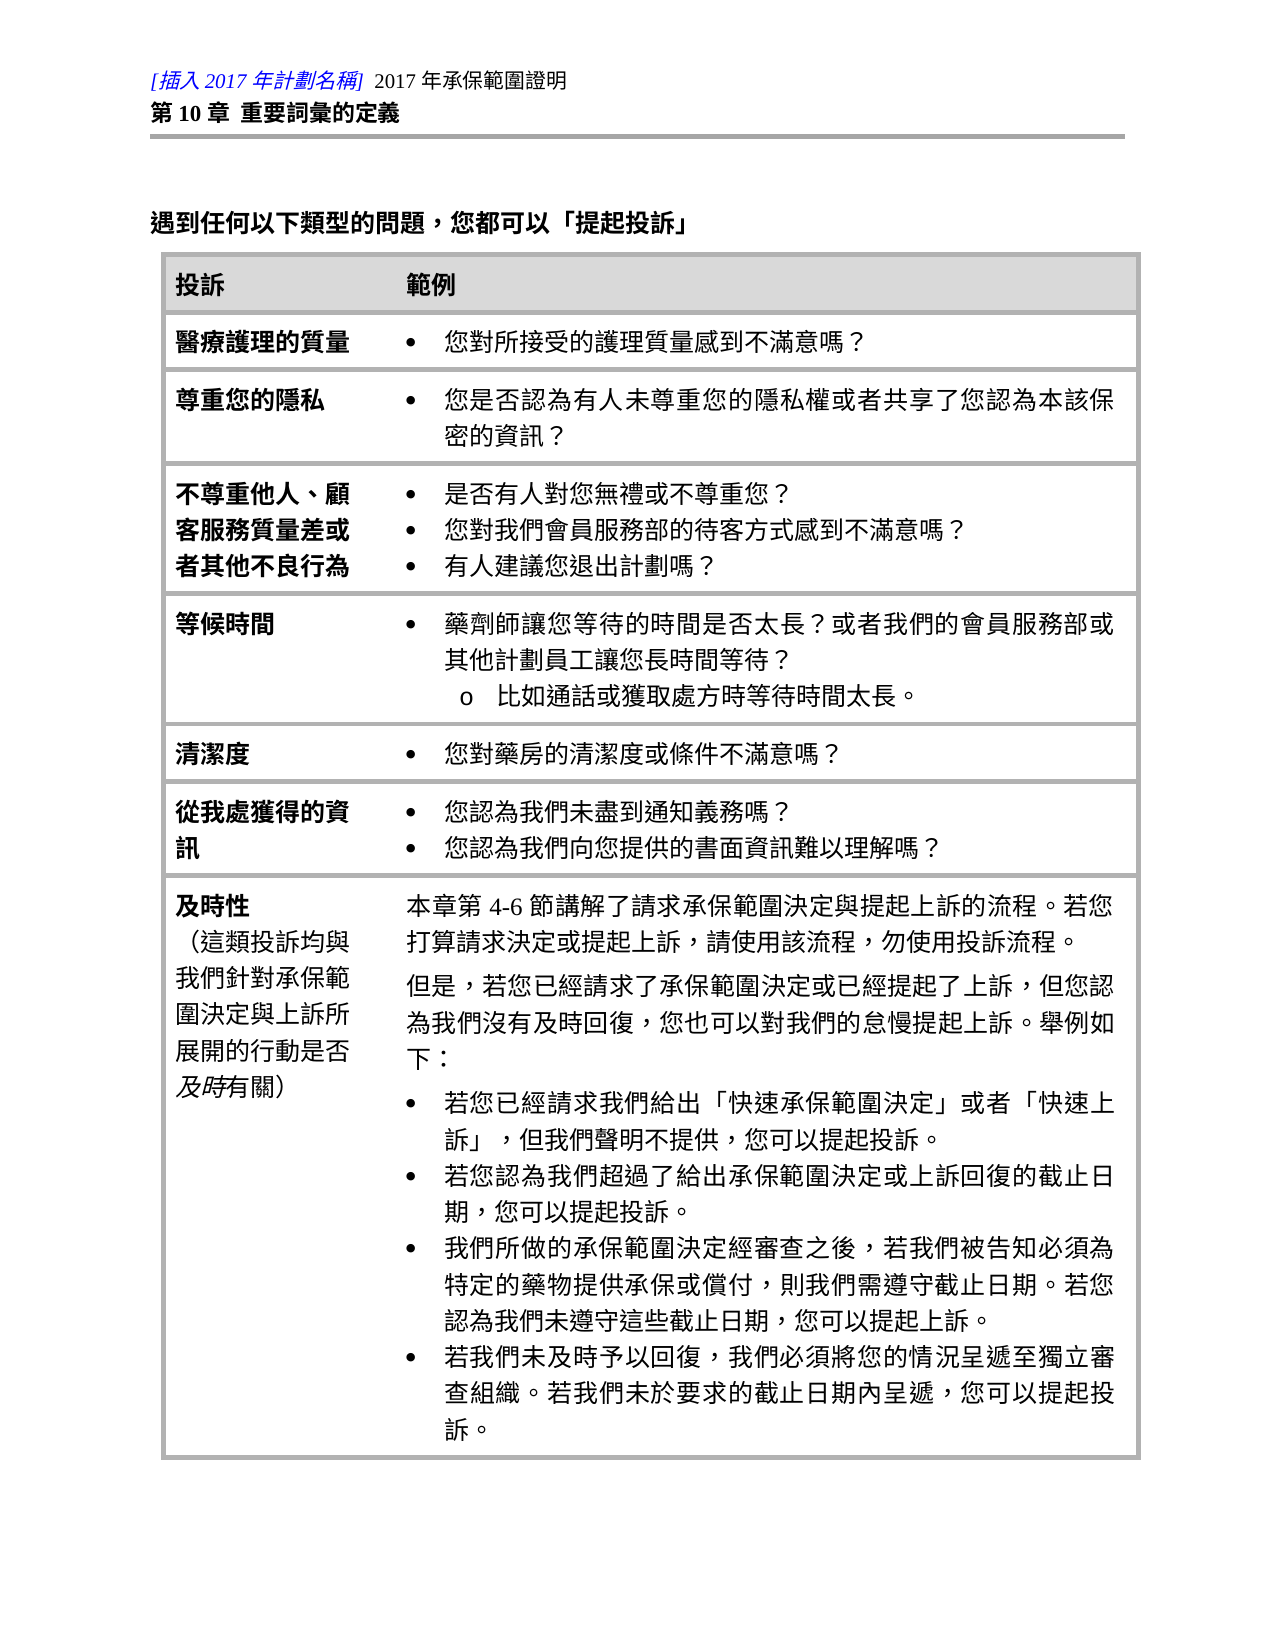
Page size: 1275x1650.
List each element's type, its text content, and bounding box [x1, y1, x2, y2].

table_cell 您是否認為有人未尊重您的隱私權或者共享了您認為本該保密的資訊？ [395, 372, 1136, 461]
table_cell 您對所接受的護理質量感到不滿意嗎？ [395, 315, 1136, 367]
table_cell 您認為我們未盡到通知義務嗎？ 您認為我們向您提供的書面資訊難以理解嗎？ [395, 784, 1136, 873]
table_cell 藥劑師讓您等待的時間是否太長？或者我們的會員服務部或其他計劃員工讓您長時間等待？ 比如通話或獲取處方時等待時間太長。 [395, 596, 1136, 722]
table_header 投訴 [166, 257, 395, 310]
table_cell 從我處獲得的資訊 [166, 784, 395, 873]
table_cell 及時性 （這類投訴均與我們針對承保範圍決定與上訴所展開的行動是否及時有關） [166, 878, 395, 1455]
table_cell 本章第 4-6 節講解了請求承保範圍決定與提起上訴的流程。若您打算請求決定或提起上訴，請使用該流程，勿使用投訴流程。 但是，若您已經請求了承保範圍決定或已經提起了上訴，但您認為我們沒有及時回復，您也可以對我們的怠慢提起上訴。舉例如下： 若您已經請求我們給出「快速承保範圍決定」或者「快速上訴」，但我們聲明不提供，您可以提起投訴。 若您認為我們超過了給出承保範圍決定或上訴回復的截止日期，您可以提起投訴。 我們所做的承保範圍決定經審查之後，若我們被告知必須為特定的藥物提供承保或償付，則我們需遵守截止日期。若您認為我們未遵守這些截止日期，您可以提起上訴。 若我們未及時予以回復，我們必須將您的情況呈遞至獨立審查組織。若我們未於要求的截止日期內呈遞，您可以提起投訴。 [395, 878, 1136, 1455]
subtitle 遇到任何以下類型的問題，您都可以「提起投訴」 [150, 203, 1125, 239]
table_cell 等候時間 [166, 596, 395, 722]
table_cell 您對藥房的清潔度或條件不滿意嗎？ [395, 726, 1136, 779]
table_cell 醫療護理的質量 [166, 315, 395, 367]
table_cell 尊重您的隱私 [166, 372, 395, 461]
table_cell 清潔度 [166, 726, 395, 779]
table_cell 不尊重他人、顧客服務質量差或者其他不良行為 [166, 466, 395, 591]
table_cell 是否有人對您無禮或不尊重您？ 您對我們會員服務部的待客方式感到不滿意嗎？ 有人建議您退出計劃嗎？ [395, 466, 1136, 591]
table_header 範例 [395, 257, 1136, 310]
